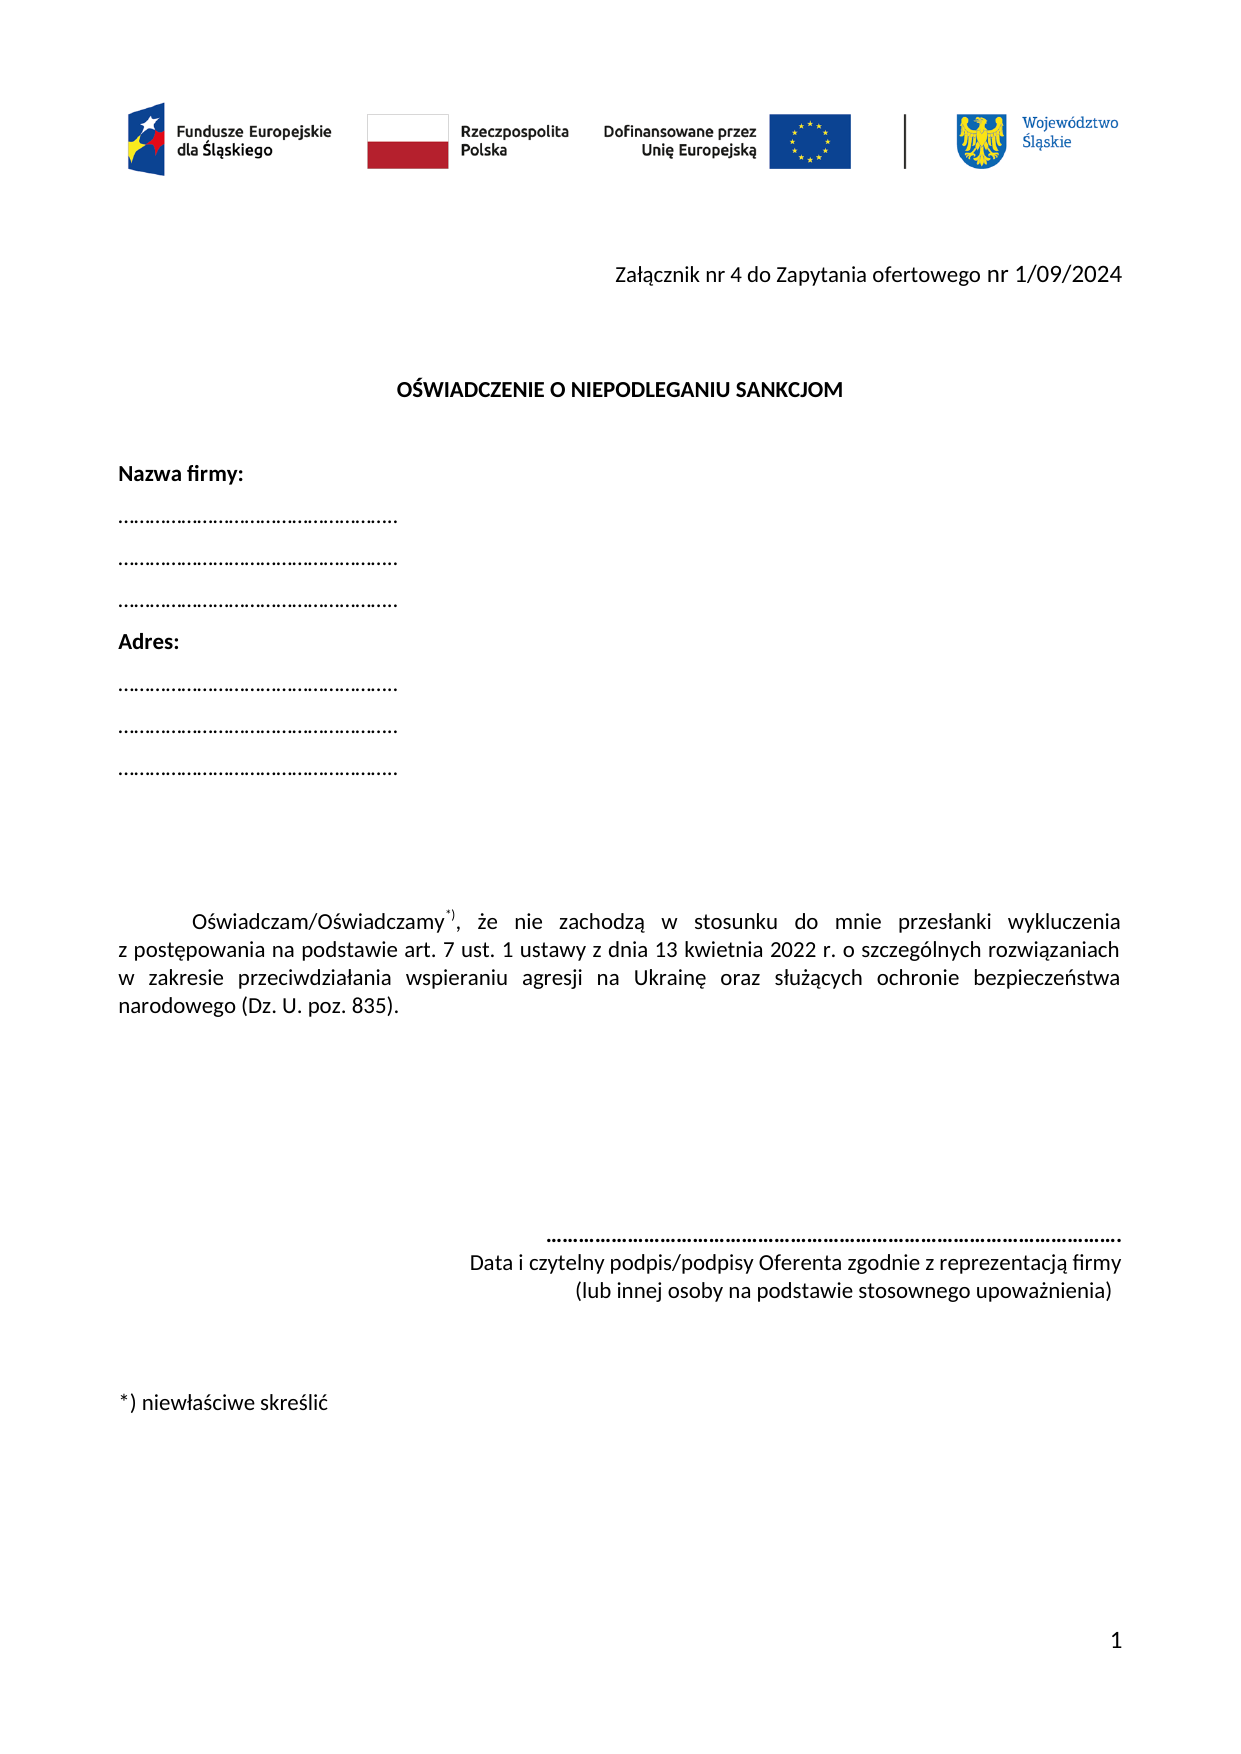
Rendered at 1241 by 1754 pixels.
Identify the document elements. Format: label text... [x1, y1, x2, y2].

text …………………………………………….. [118, 753, 1122, 781]
text …………………………………………….. [118, 669, 1122, 697]
text …………………………………………….. [118, 711, 1122, 739]
text (lub innej osoby na podstawie stosownego upoważnienia) [487, 1276, 1122, 1304]
text Data i czytelny podpis/podpisy Oferenta zgodnie z reprezentacją firmy [118, 1248, 1122, 1276]
text ……………………………………………………………………………………………. [118, 1220, 1122, 1248]
text Adres: [118, 627, 1122, 655]
text …………………………………………….. [118, 585, 1122, 613]
text OŚWIADCZENIE O NIEPODLEGANIU SANKCJOM [118, 375, 1122, 403]
text Oświadczam/Oświadczamy*), że nie zachodzą w stosunku do mnie przesłanki wykluczenia z postępowania na podstawie art. 7 ust. 1 ustawy z dnia 13 kwietnia 2022 r. o szczególnych rozwiązaniach w zakresie przeciwdziałania wspieraniu agresji na Ukrainę oraz służących ochronie bezpieczeństwa narodowego (Dz. U. poz. 835). [118, 907, 1122, 1019]
text …………………………………………….. [118, 501, 1122, 529]
text *) niewłaściwe skreślić [118, 1388, 1122, 1416]
text Załącznik nr 4 do Zapytania ofertowego nr 1/09/2024 [118, 258, 1122, 288]
text Nazwa firmy: [118, 459, 1122, 487]
text …………………………………………….. [118, 543, 1122, 571]
